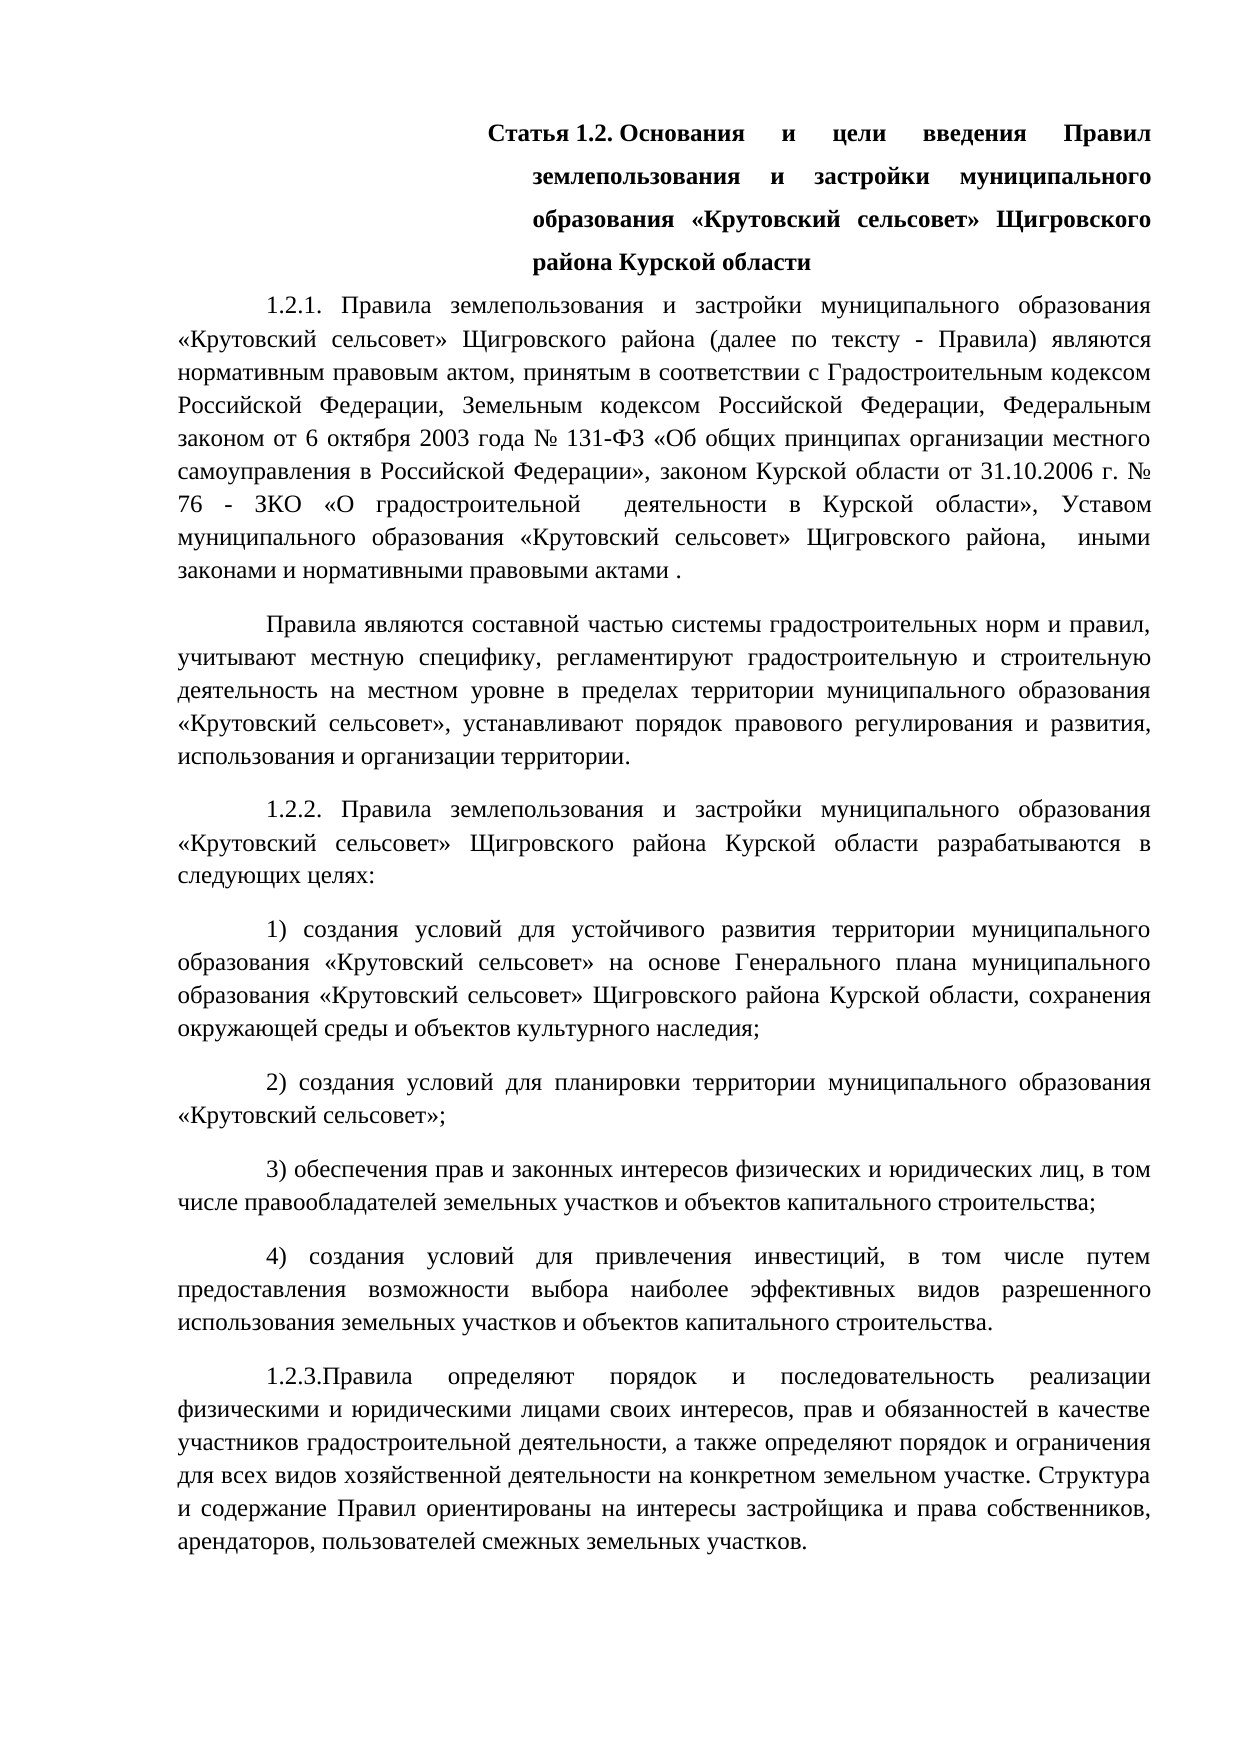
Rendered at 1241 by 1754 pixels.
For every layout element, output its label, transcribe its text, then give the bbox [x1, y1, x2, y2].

text Правила являются составной частью системы градостроительных норм и правил, учитывают местную специфику, регламентируют градостроительную и строительную деятельность на местном уровне в пределах территории муниципального образования «Крутовский сельсовет», устанавливают порядок правового регулирования и развития, использования и организации территории. [177, 609, 1152, 769]
text 3) обеспечения прав и законных интересов физических и юридических лиц, в том числе правообладателей земельных участков и объектов капитального строительства; [177, 1154, 1152, 1216]
text 1.2.1. Правила землепользования и застройки муниципального образования «Крутовский сельсовет» Щигровского района (далее по тексту - Правила) являются нормативным правовым актом, принятым в соответствии с Градостроительным кодексом Российской Федерации, Земельным кодексом Российской Федерации, Федеральным законом от 6 октября 2003 года № 131-ФЗ «Об общих принципах организации местного самоуправления в Российской Федерации», законом Курской области от 31.10.2006 г. № 76 - ЗКО «О градостроительной деятельности в Курской области», Уставом муниципального образования «Крутовский сельсовет» Щигровского района, иными законами и нормативными правовыми актами . [177, 291, 1152, 583]
text 2) создания условий для планировки территории муниципального образования «Крутовский сельсовет»; [177, 1067, 1152, 1129]
text 1) создания условий для устойчивого развития территории муниципального образования «Крутовский сельсовет» на основе Генерального плана муниципального образования «Крутовский сельсовет» Щигровского района Курской области, сохранения окружающей среды и объектов культурного наследия; [177, 914, 1152, 1042]
text 1.2.2. Правила землепользования и застройки муниципального образования «Крутовский сельсовет» Щигровского района Курской области разрабатываются в следующих целях: [177, 794, 1152, 889]
text 1.2.3.Правила определяют порядок и последовательность реализации физическими и юридическими лицами своих интересов, прав и обязанностей в качестве участников градостроительной деятельности, а также определяют порядок и ограничения для всех видов хозяйственной деятельности на конкретном земельном участке. Структура и содержание Правил ориентированы на интересы застройщика и права собственников, арендаторов, пользователей смежных земельных участков. [177, 1361, 1152, 1555]
list Основания и цели введения Правил землепользования и застройки муниципального образования «Крутовский сельсовет» Щигровского района Курской области [487, 118, 1152, 276]
text 4) создания условий для привлечения инвестиций, в том числе путем предоставления возможности выбора наиболее эффективных видов разрешенного использования земельных участков и объектов капитального строительства. [177, 1241, 1152, 1336]
